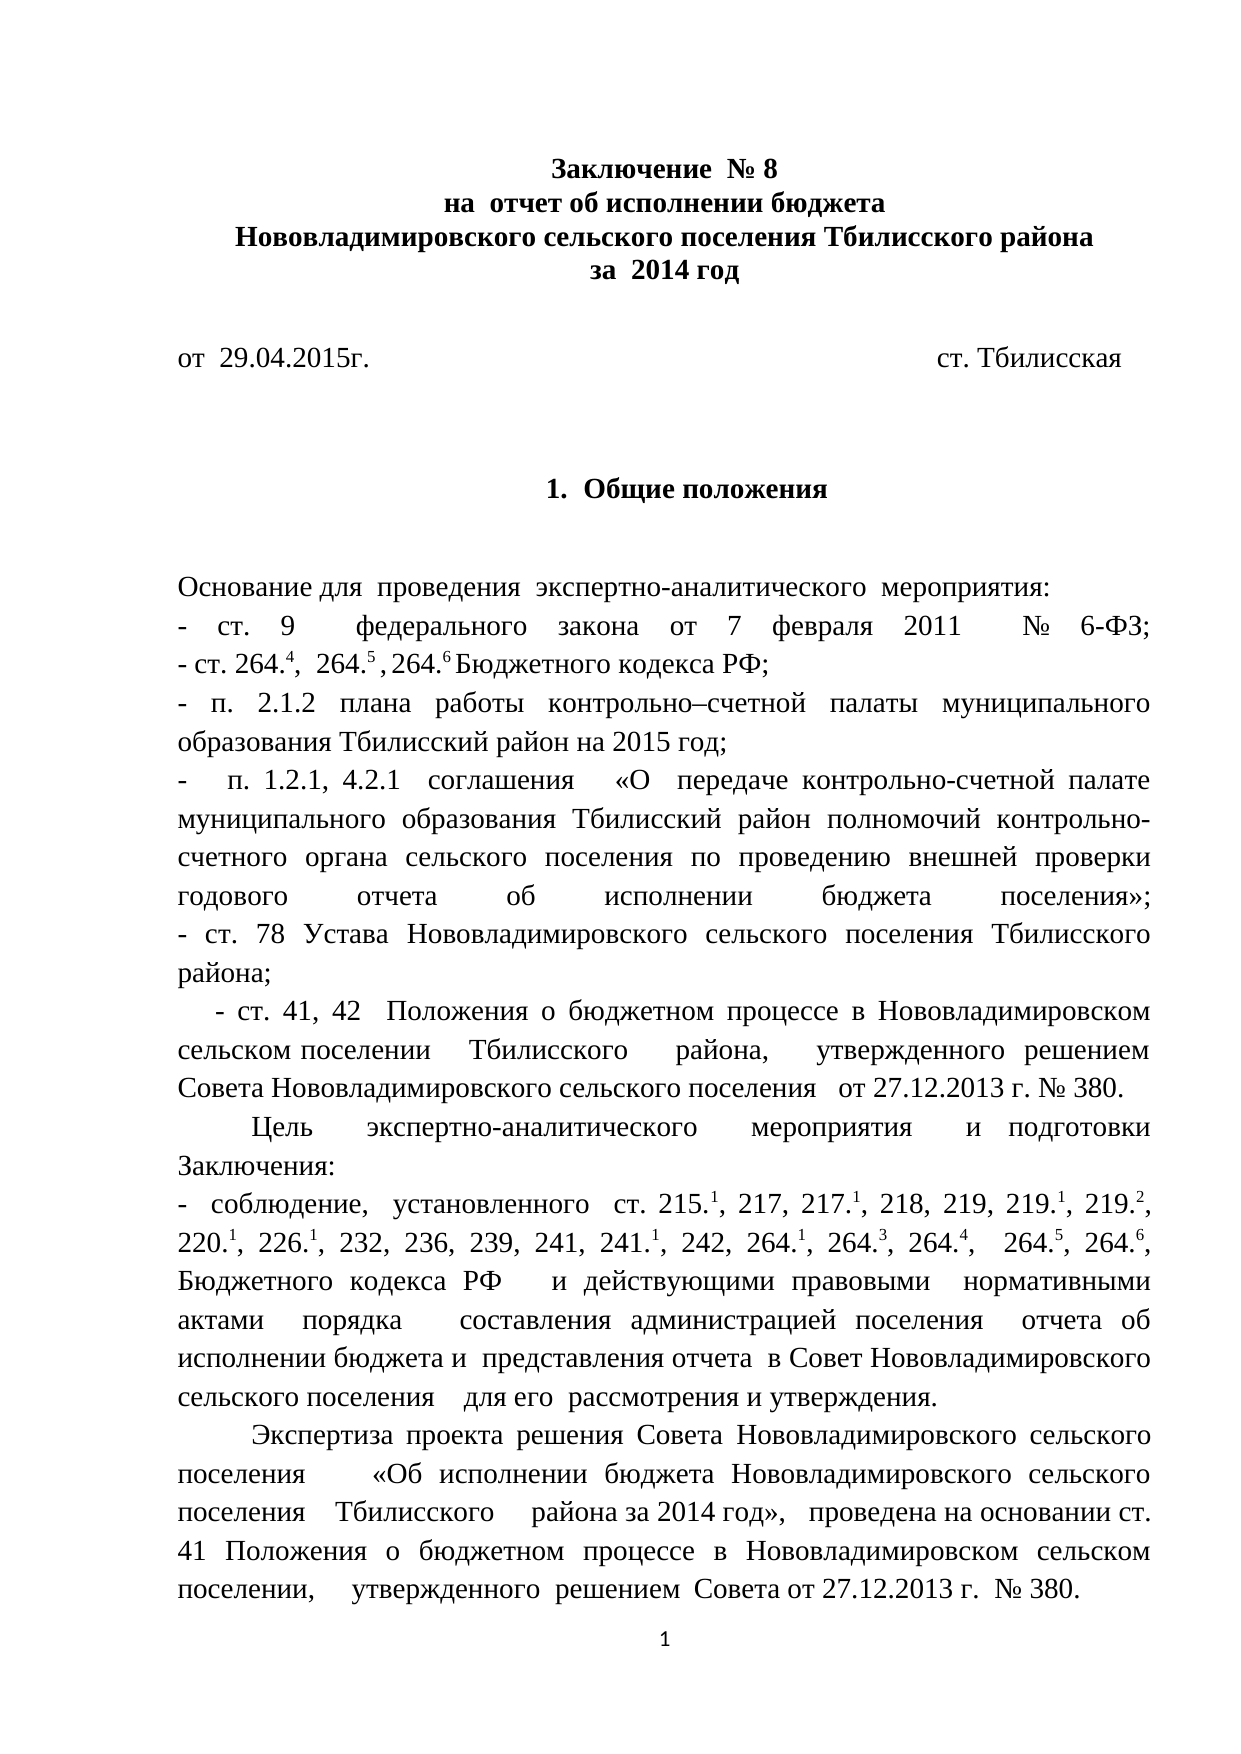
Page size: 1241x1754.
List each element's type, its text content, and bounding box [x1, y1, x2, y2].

text - соблюдение, установленного ст. 215.1, 217, 217.1, 218, 219, 219.1, 219.2, 220.1, 226.1, 232, 236, 239, 241, 241.1, 242, 264.1, 264.3, 264.4, 264.5, 264.6, Бюджетного кодекса РФ и действующими правовыми нормативными актами порядка составления администрацией поселения отчета об исполнении бюджета и представления отчета в Совет Нововладимировского сельского поселения для его рассмотрения и утверждения. [177, 1186, 1152, 1412]
text - п. 2.1.2 плана работы контрольно–счетной палаты муниципального образования Тбилисский район на 2015 год; [177, 685, 1152, 757]
text - ст. 41, 42 Положения о бюджетном процессе в Нововладимировском сельском поселении Тбилисского района, утвержденного решением Совета Нововладимировского сельского поселения от 27.12.2013 г. № 380. [177, 993, 1152, 1104]
text от 29.04.2015г. ст. Тбилисская [177, 340, 1152, 374]
text на отчет об исполнении бюджета [177, 185, 1152, 219]
text Цель экспертно-аналитического мероприятия и подготовки Заключения: [177, 1109, 1152, 1181]
text - п. 1.2.1, 4.2.1 соглашения «О передаче контрольно-счетной палате муниципального образования Тбилисский район полномочий контрольно-счетного органа сельского поселения по проведению внешней проверки годового отчета об исполнении бюджета поселения»; - ст. 78 Устава Нововладимировского сельского поселения Тбилисского района; [177, 762, 1152, 988]
text Экспертиза проекта решения Совета Нововладимировского сельского поселения «Об исполнении бюджета Нововладимировского сельского поселения Тбилисского района за 2014 год», проведена на основании ст. 41 Положения о бюджетном процессе в Нововладимировском сельском поселении, утвержденного решением Совета от 27.12.2013 г. № 380. [177, 1417, 1152, 1605]
list Общие положения [222, 472, 1152, 505]
text за 2014 год [177, 252, 1152, 286]
text Основание для проведения экспертно-аналитического мероприятия: [177, 569, 1152, 603]
text Нововладимировского сельского поселения Тбилисского района [177, 219, 1152, 252]
text Заключение № 8 [177, 152, 1152, 185]
text - ст. 9 федерального закона от 7 февраля 2011 № 6-ФЗ; - ст. 264.4, 264.5 , 264.6 Бюджетного кодекса РФ; [177, 608, 1152, 680]
